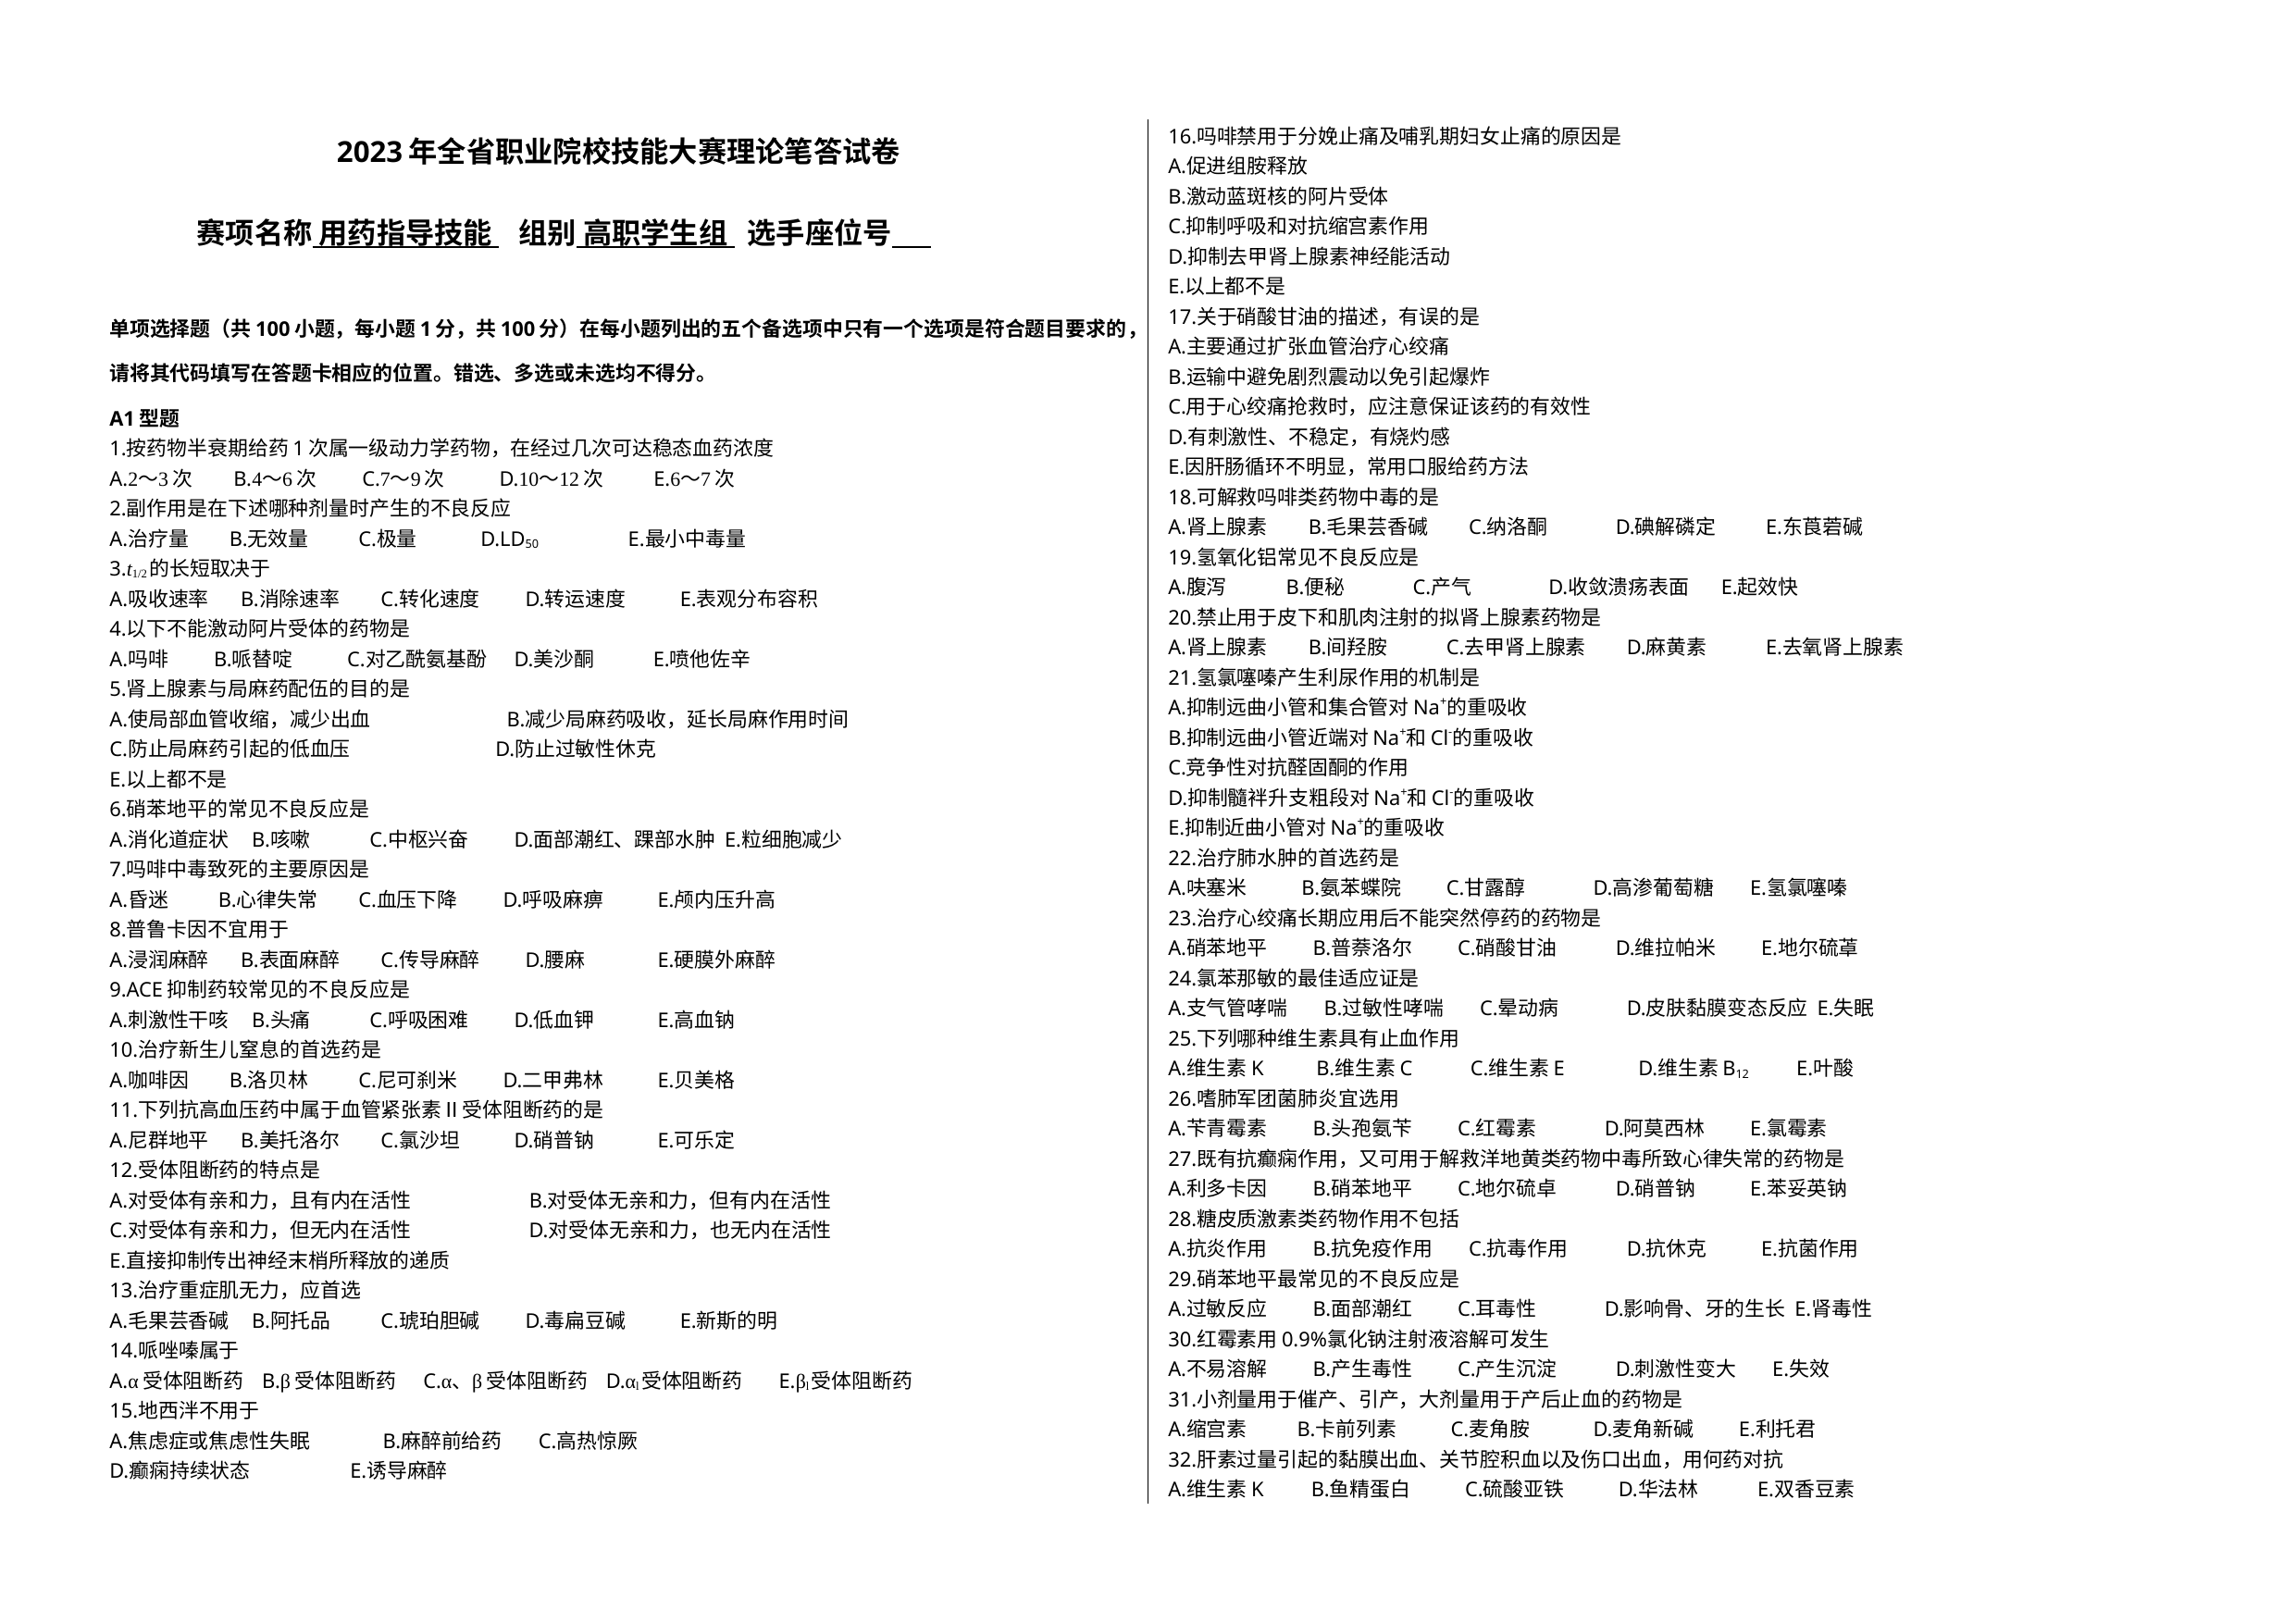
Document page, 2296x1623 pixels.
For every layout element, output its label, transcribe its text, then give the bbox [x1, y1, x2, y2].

text E.以上都不是 [1168, 270, 2186, 300]
text C.抑制呼吸和对抗缩宫素作用 [1168, 210, 2186, 240]
text A.刺激性干咳 B.头痛 C.呼吸困难 D.低血钾 E.高血钠 [109, 1003, 1127, 1034]
text C.竞争性对抗醛固酮的作用 [1168, 751, 2186, 781]
text E.抑制近曲小管对Na+的重吸收 [1168, 812, 2186, 841]
text B.运输中避免剧烈震动以免引起爆炸 [1168, 360, 2186, 390]
text 32.肝素过量引起的黏膜出血、关节腔积血以及伤口出血，用何药对抗 [1168, 1443, 2186, 1473]
text A.维生素K B.鱼精蛋白 C.硫酸亚铁 D.华法林 E.双香豆素 [1168, 1473, 2186, 1503]
text 14.哌唑嗪属于 [109, 1334, 1127, 1364]
text A.治疗量 B.无效量 C.极量 D.LD50 E.最小中毒量 [109, 522, 1127, 552]
text A.不易溶解 B.产生毒性 C.产生沉淀 D.刺激性变大 E.失效 [1168, 1353, 2186, 1382]
text C.用于心绞痛抢救时，应注意保证该药的有效性 [1168, 390, 2186, 420]
text 27.既有抗癫痫作用，又可用于解救洋地黄类药物中毒所致心律失常的药物是 [1168, 1142, 2186, 1172]
text 20.禁止用于皮下和肌肉注射的拟肾上腺素药物是 [1168, 601, 2186, 631]
text 2.副作用是在下述哪种剂量时产生的不良反应 [109, 492, 1127, 522]
text A.抗炎作用 B.抗免疫作用 C.抗毒作用 D.抗休克 E.抗菌作用 [1168, 1233, 2186, 1262]
text 8.普鲁卡因不宜用于 [109, 913, 1127, 943]
text A.抑制远曲小管和集合管对Na+的重吸收 [1168, 691, 2186, 721]
text C.对受体有亲和力，但无内在活性 D.对受体无亲和力，也无内在活性 [109, 1214, 1127, 1244]
text 1.按药物半衰期给药1次属一级动力学药物，在经过几次可达稳态血药浓度 [109, 432, 1127, 462]
text 31.小剂量用于催产、引产，大剂量用于产后止血的药物是 [1168, 1382, 2186, 1413]
text E.以上都不是 [109, 762, 1127, 793]
text A.毛果芸香碱 B.阿托品 C.琥珀胆碱 D.毒扁豆碱 E.新斯的明 [109, 1304, 1127, 1334]
text 9.ACE抑制药较常见的不良反应是 [109, 973, 1127, 1003]
text A.2～3次 B.4～6次 C.7～9次 D.10～12次 E.6～7次 [109, 462, 1127, 492]
text A1型题 [109, 402, 1127, 432]
text A.吗啡 B.哌替啶 C.对乙酰氨基酚 D.美沙酮 E.喷他佐辛 [109, 642, 1127, 673]
text 10.治疗新生儿窒息的首选药是 [109, 1034, 1127, 1063]
text 7.吗啡中毒致死的主要原因是 [109, 853, 1127, 883]
text 21.氢氯噻嗪产生利尿作用的机制是 [1168, 661, 2186, 691]
text A.消化道症状 B.咳嗽 C.中枢兴奋 D.面部潮红、踝部水肿 E.粒细胞减少 [109, 823, 1127, 853]
text A.α受体阻断药 B.β受体阻断药 C.α、β受体阻断药 D.αl受体阻断药 E.βl受体阻断药 [109, 1364, 1127, 1394]
text 23.治疗心绞痛长期应用后不能突然停药的药物是 [1168, 901, 2186, 932]
text A.缩宫素 B.卡前列素 C.麦角胺 D.麦角新碱 E.利托君 [1168, 1413, 2186, 1443]
text 24.氯苯那敏的最佳适应证是 A.支气管哮喘 B.过敏性哮喘 C.晕动病 D.皮肤黏膜变态反应 E.失眠 [1168, 961, 2186, 1022]
text A.利多卡因 B.硝苯地平 C.地尔硫卓 D.硝普钠 E.苯妥英钠 [1168, 1172, 2186, 1202]
text 6.硝苯地平的常见不良反应是 [109, 793, 1127, 823]
text A.咖啡因 B.洛贝林 C.尼可刹米 D.二甲弗林 E.贝美格 [109, 1063, 1127, 1094]
text 12.受体阻断药的特点是 [109, 1154, 1127, 1183]
text D.癫痫持续状态 E.诱导麻醉 [109, 1455, 1127, 1484]
text A.维生素K B.维生素C C.维生素E D.维生素B12 E.叶酸 [1168, 1052, 2186, 1082]
text 30.红霉素用0.9%氯化钠注射液溶解可发生 [1168, 1322, 2186, 1353]
text A.焦虑症或焦虑性失眠 B.麻醉前给药 C.高热惊厥 [109, 1424, 1127, 1455]
text A.肾上腺素 B.间羟胺 C.去甲肾上腺素 D.麻黄素 E.去氧肾上腺素 [1168, 631, 2186, 661]
text 单项选择题（共100小题，每小题1分，共100分）在每小题列出的五个备选项中只有一个选项是符合题目要求的，请将其代码填写在答题卡相应的位置。错选、多选或未选均不得分。 [109, 312, 1127, 387]
text 18.可解救吗啡类药物中毒的是 [1168, 480, 2186, 511]
text 13.治疗重症肌无力，应首选 [109, 1274, 1127, 1304]
text A.过敏反应 B.面部潮红 C.耳毒性 D.影响骨、牙的生长 E.肾毒性 [1168, 1293, 2186, 1322]
text 4.以下不能激动阿片受体的药物是 [109, 613, 1127, 642]
text A.昏迷 B.心律失常 C.血压下降 D.呼吸麻痹 E.颅内压升高 [109, 883, 1127, 913]
text 17.关于硝酸甘油的描述，有误的是 [1168, 300, 2186, 330]
text D.有刺激性、不稳定，有烧灼感 [1168, 420, 2186, 451]
text A.尼群地平 B.美托洛尔 C.氯沙坦 D.硝普钠 E.可乐定 [109, 1123, 1127, 1154]
text D.抑制去甲肾上腺素神经能活动 [1168, 240, 2186, 270]
text 25.下列哪种维生素具有止血作用 [1168, 1022, 2186, 1052]
text 2023年全省职业院校技能大赛理论笔答试卷 [109, 119, 1127, 180]
text E.直接抑制传出神经末梢所释放的递质 [109, 1244, 1127, 1274]
text 16.吗啡禁用于分娩止痛及哺乳期妇女止痛的原因是 [1168, 119, 2186, 150]
text A.主要通过扩张血管治疗心绞痛 [1168, 330, 2186, 360]
text 26.嗜肺军团菌肺炎宜选用 [1168, 1082, 2186, 1112]
text E.因肝肠循环不明显，常用口服给药方法 [1168, 451, 2186, 480]
text A.硝苯地平 B.普萘洛尔 C.硝酸甘油 D.维拉帕米 E.地尔硫䓬 [1168, 932, 2186, 961]
text 赛项名称 用药指导技能 组别 高职学生组 选手座位号 [109, 201, 1127, 261]
text A.对受体有亲和力，且有内在活性 B.对受体无亲和力，但有内在活性 [109, 1183, 1127, 1214]
text A.浸润麻醉 B.表面麻醉 C.传导麻醉 D.腰麻 E.硬膜外麻醉 [109, 943, 1127, 973]
text 22.治疗肺水肿的首选药是 A.呋塞米 B.氨苯蝶院 C.甘露醇 D.高渗葡萄糖 E.氢氯噻嗪 [1168, 841, 2186, 901]
text B.激动蓝斑核的阿片受体 [1168, 180, 2186, 210]
text 28.糖皮质激素类药物作用不包括 [1168, 1202, 2186, 1233]
text 15.地西泮不用于 [109, 1394, 1127, 1424]
text A.苄青霉素 B.头孢氨苄 C.红霉素 D.阿莫西林 E.氯霉素 [1168, 1112, 2186, 1142]
text A.使局部血管收缩，减少出血 B.减少局麻药吸收，延长局麻作用时间 [109, 702, 1127, 733]
text A.腹泻 B.便秘 C.产气 D.收敛溃疡表面 E.起效快 [1168, 571, 2186, 601]
text 5.肾上腺素与局麻药配伍的目的是 [109, 673, 1127, 702]
text 3.t1/2的长短取决于 [109, 552, 1127, 582]
text A.肾上腺素 B.毛果芸香碱 C.纳洛酮 D.碘解磷定 E.东莨菪碱 [1168, 511, 2186, 540]
text B.抑制远曲小管近端对Na+和Cl-的重吸收 [1168, 721, 2186, 751]
text D.抑制髓袢升支粗段对Na+和Cl-的重吸收 [1168, 781, 2186, 812]
text A.促进组胺释放 [1168, 150, 2186, 180]
text 11.下列抗高血压药中属于血管紧张素Ⅱ受体阻断药的是 [109, 1094, 1127, 1123]
text 29.硝苯地平最常见的不良反应是 [1168, 1262, 2186, 1293]
text A.吸收速率 B.消除速率 C.转化速度 D.转运速度 E.表观分布容积 [109, 582, 1127, 613]
text C.防止局麻药引起的低血压 D.防止过敏性休克 [109, 733, 1127, 762]
text 19.氢氧化铝常见不良反应是 [1168, 540, 2186, 571]
